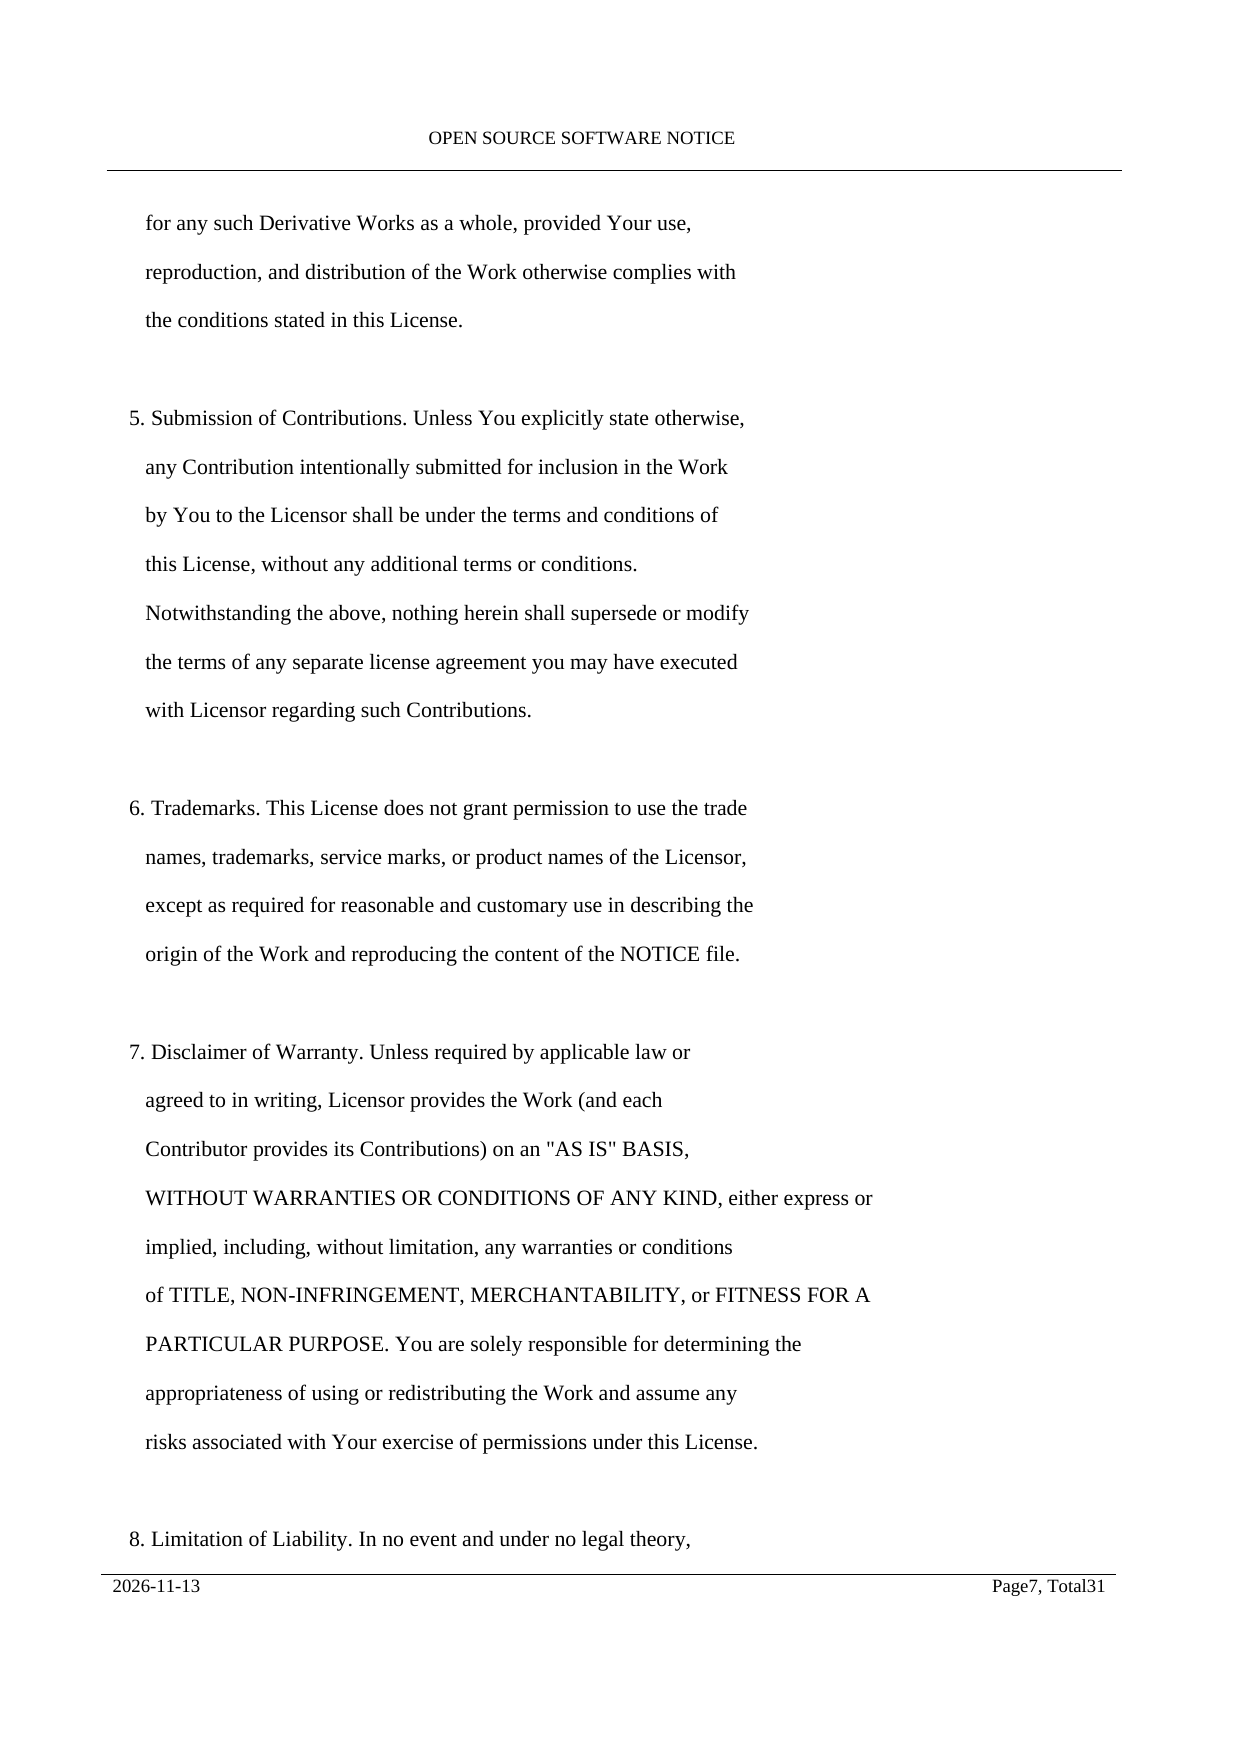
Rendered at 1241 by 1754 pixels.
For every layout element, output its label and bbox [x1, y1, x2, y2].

text [112, 206, 1128, 1555]
